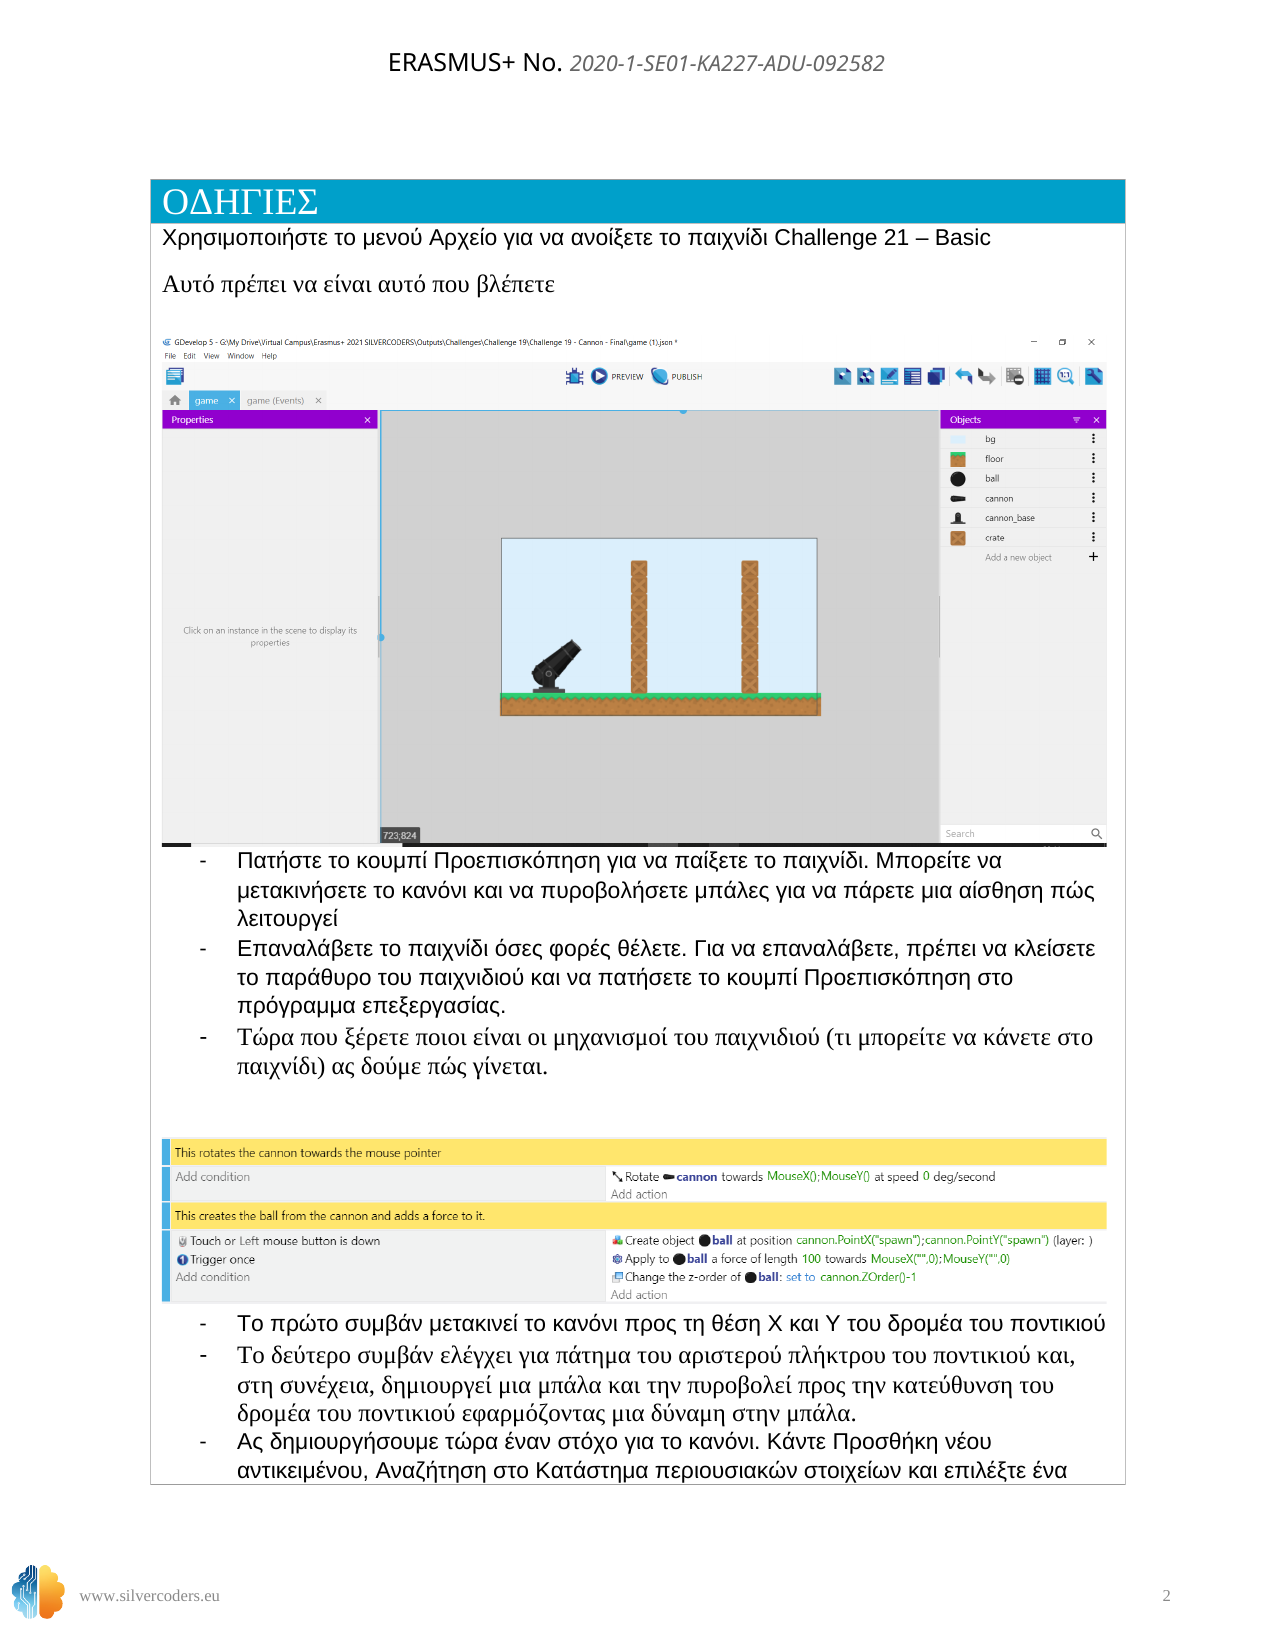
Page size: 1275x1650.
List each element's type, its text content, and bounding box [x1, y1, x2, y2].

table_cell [151, 224, 1125, 1484]
picture [161, 335, 1107, 847]
picture [161, 1137, 1107, 1304]
table_header ΟΔΗΓΙΕΣ [151, 180, 1125, 223]
picture [11, 1565, 65, 1619]
